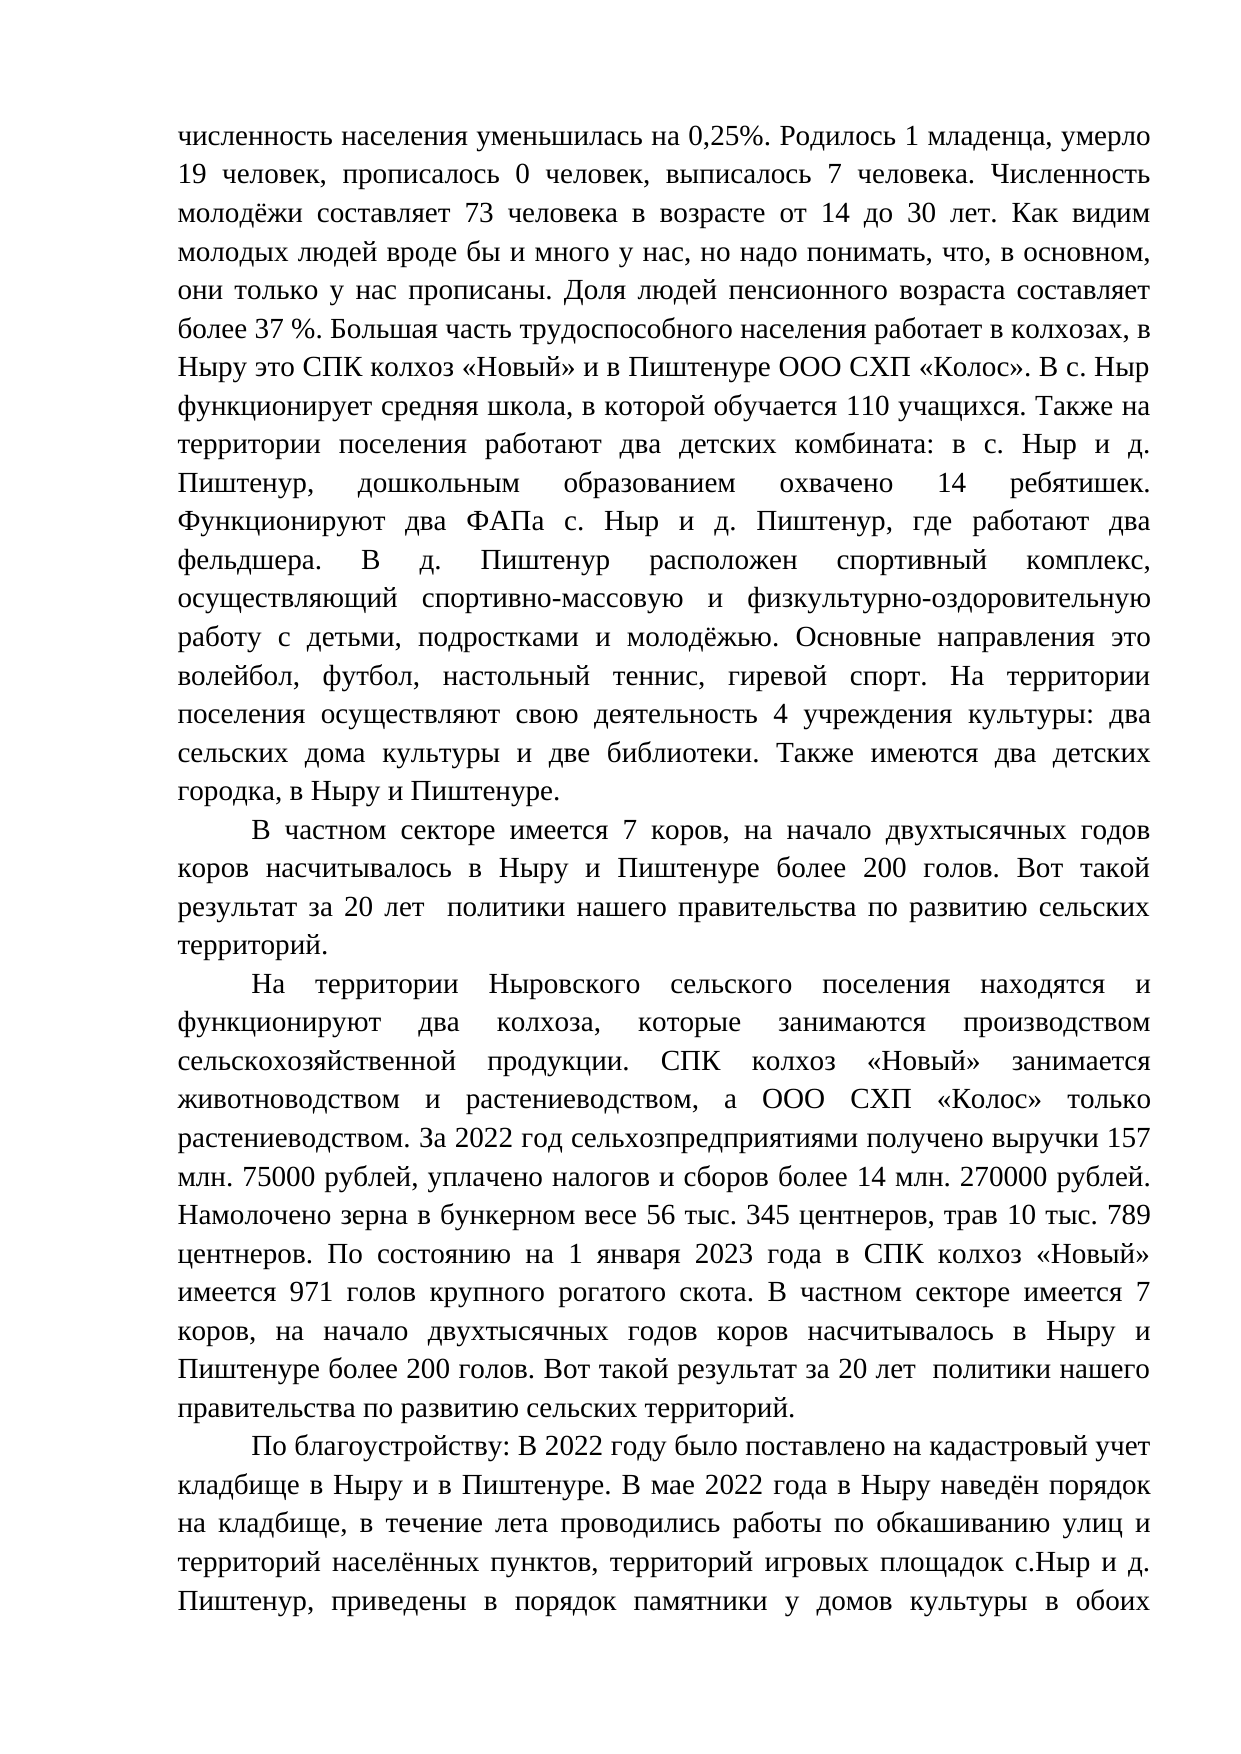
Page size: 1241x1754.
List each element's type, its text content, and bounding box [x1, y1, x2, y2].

text На территории Ныровского сельского поселения находятся и функционируют два колхоза, которые занимаются производством сельскохозяйственной продукции. СПК колхоз «Новый» занимается животноводством и растениеводством, а ООО СХП «Колос» только растениеводством. За 2022 год сельхозпредприятиями получено выручки 157 млн. 75000 рублей, уплачено налогов и сборов более 14 млн. 270000 рублей. Намолочено зерна в бункерном весе 56 тыс. 345 центнеров, трав 10 тыс. 789 центнеров. По состоянию на 1 января 2023 года в СПК колхоз «Новый» имеется 971 голов крупного рогатого скота. В частном секторе имеется 7 коров, на начало двухтысячных годов коров насчитывалось в Ныру и Пиштенуре более 200 голов. Вот такой результат за 20 лет политики нашего правительства по развитию сельских территорий. [177, 966, 1152, 1423]
text В частном секторе имеется 7 коров, на начало двухтысячных годов коров насчитывалось в Ныру и Пиштенуре более 200 голов. Вот такой результат за 20 лет политики нашего правительства по развитию сельских территорий. [177, 812, 1152, 961]
